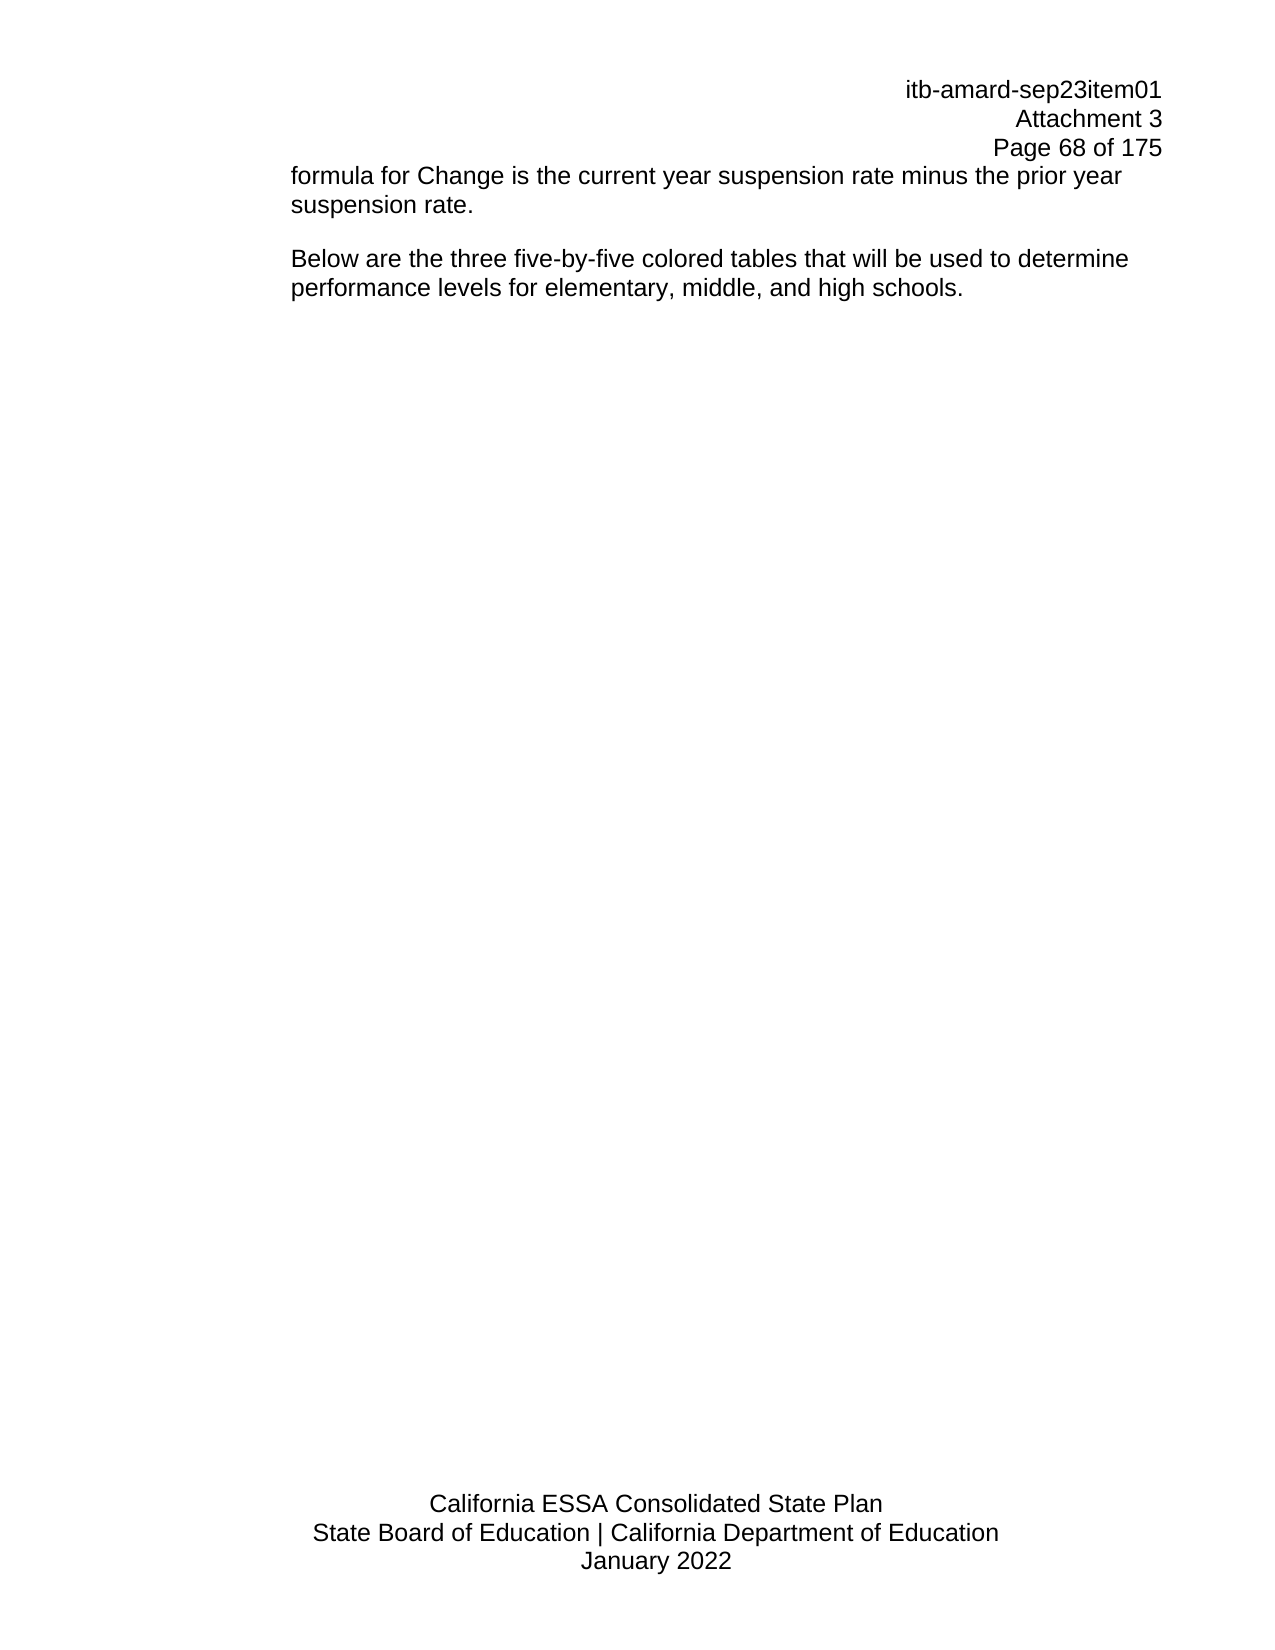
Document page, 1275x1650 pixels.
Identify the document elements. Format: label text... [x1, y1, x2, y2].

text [291, 161, 1134, 219]
text Below are the three five-by-five colored tables that will be used to determine performance levels for elementary, middle, and high schools. [291, 244, 1134, 301]
